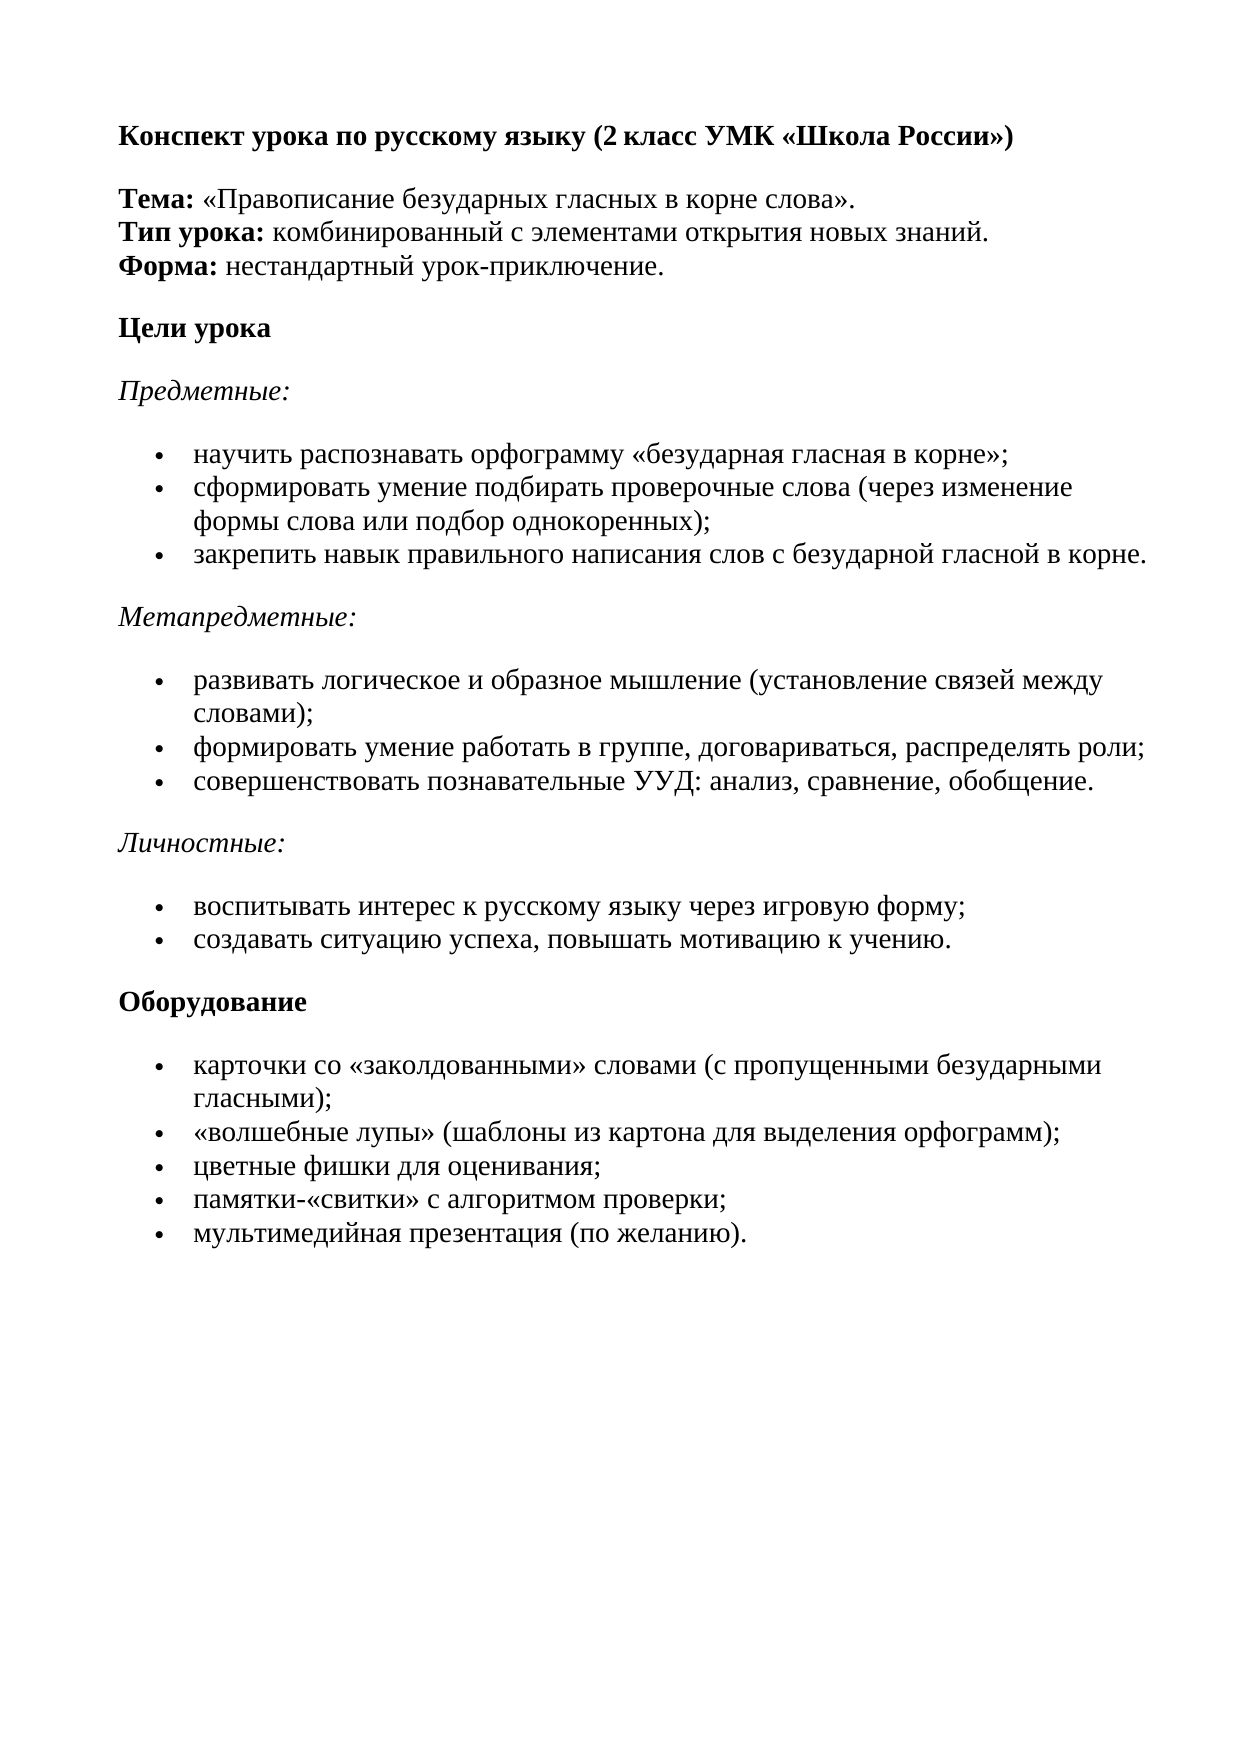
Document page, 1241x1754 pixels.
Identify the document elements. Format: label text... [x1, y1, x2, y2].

list «волшебные лупы» (шаблоны из картона для выделения орфограмм); [156, 1114, 1152, 1148]
text Предметные: [118, 373, 1152, 407]
text Метапредметные: [118, 599, 1152, 633]
list мультимедийная презентация (по желанию). [156, 1215, 1152, 1248]
list развивать логическое и образное мышление (установление связей между словами); [156, 662, 1152, 729]
list совершенствовать познавательные УУД: анализ, сравнение, обобщение. [156, 763, 1152, 796]
text Конспект урока по русскому языку (2 класс УМК «Школа России») [118, 118, 1152, 152]
list закрепить навык правильного написания слов с безударной гласной в корне. [156, 537, 1152, 570]
list создавать ситуацию успеха, повышать мотивацию к учению. [156, 922, 1152, 955]
list сформировать умение подбирать проверочные слова (через изменение формы слова или подбор однокоренных); [156, 469, 1152, 537]
list формировать умение работать в группе, договариваться, распределять роли; [156, 729, 1152, 763]
text Тема: «Правописание безударных гласных в корне слова». Тип урока: комбинированный с элементами открытия новых знаний. Форма: нестандартный урок-приключение. [118, 181, 1152, 281]
text Оборудование [118, 984, 1152, 1018]
list памятки-«свитки» с алгоритмом проверки; [156, 1181, 1152, 1215]
text Личностные: [118, 825, 1152, 859]
list воспитывать интерес к русскому языку через игровую форму; [156, 888, 1152, 922]
list карточки со «заколдованными» словами (с пропущенными безударными гласными); [156, 1047, 1152, 1114]
text Цели урока [118, 311, 1152, 344]
list научить распознавать орфограмму «безударная гласная в корне»; [156, 436, 1152, 469]
list цветные фишки для оценивания; [156, 1148, 1152, 1181]
